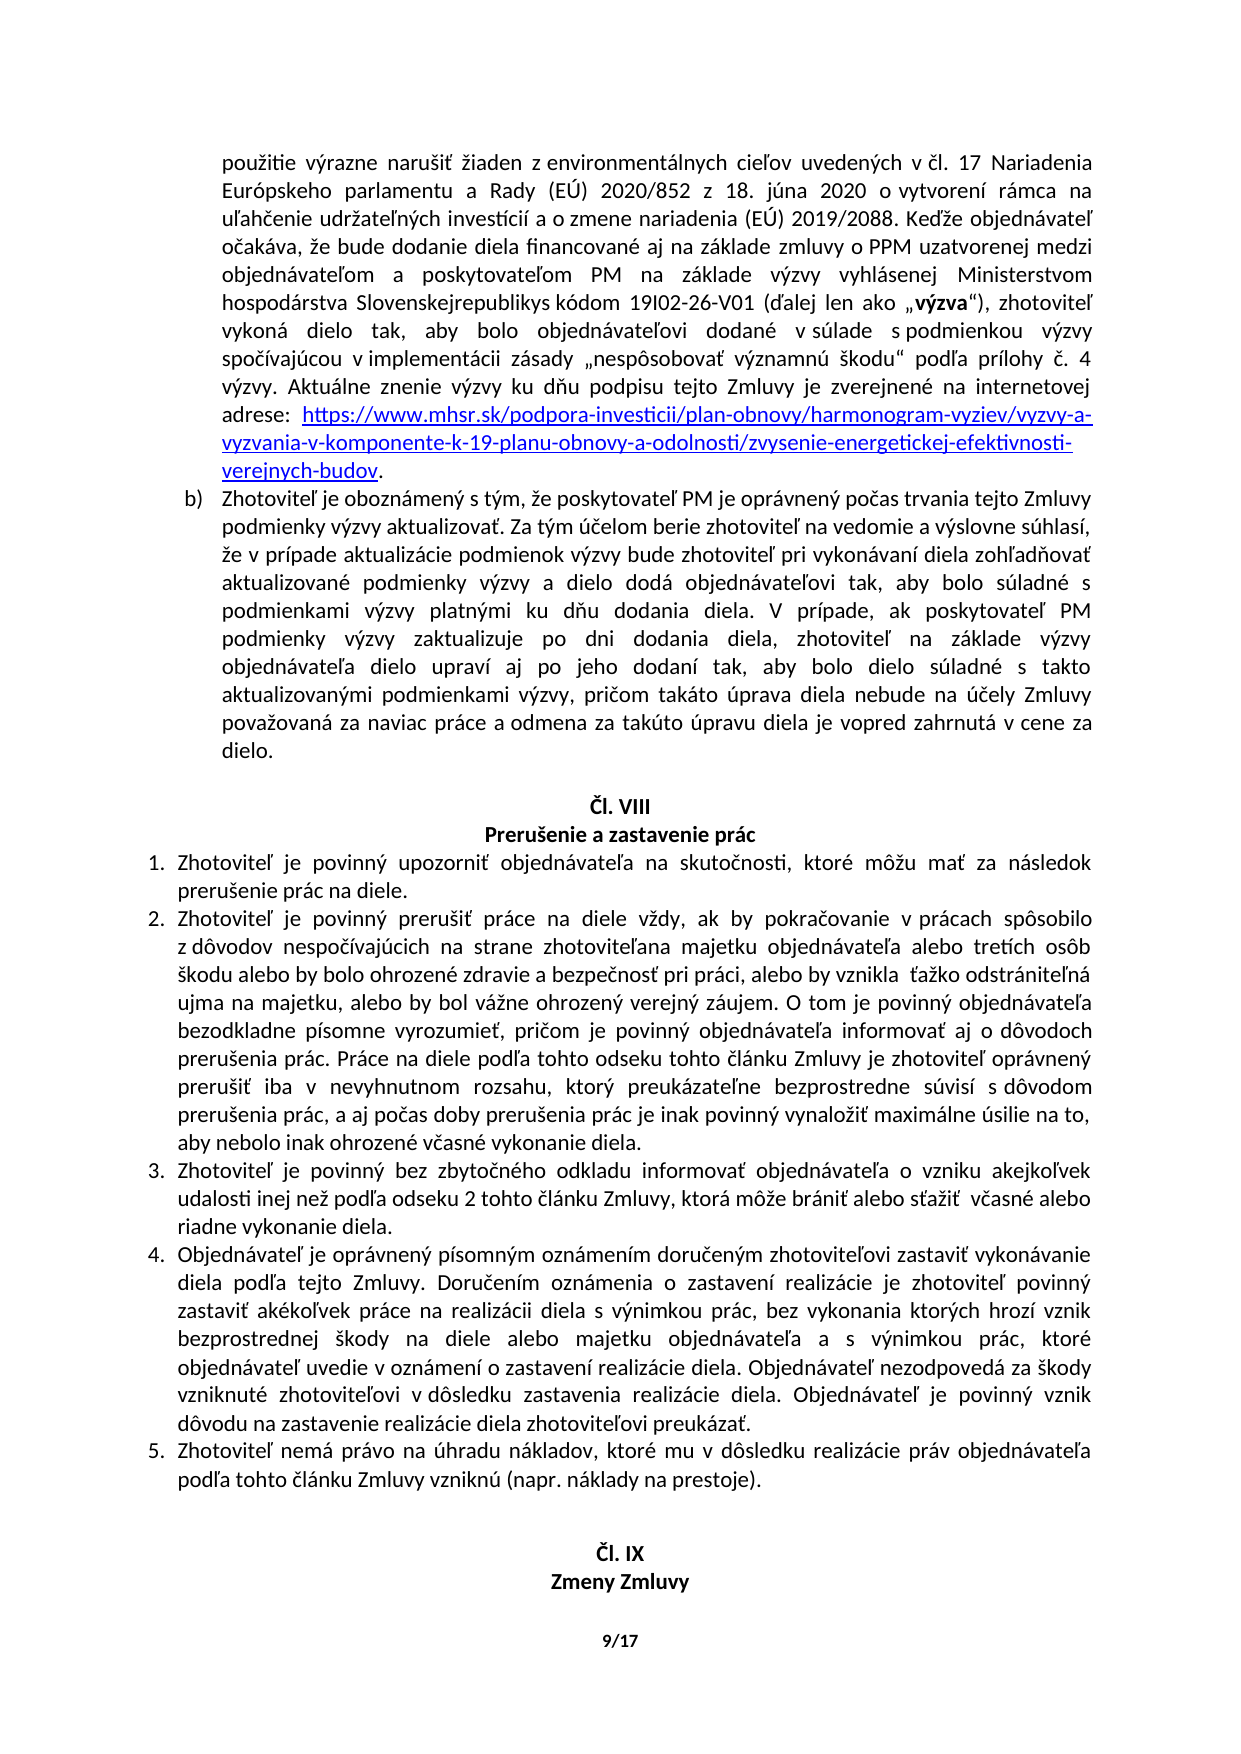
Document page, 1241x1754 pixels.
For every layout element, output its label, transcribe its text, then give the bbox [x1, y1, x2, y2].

list Čl. VIII [148, 792, 1092, 820]
text Zmeny Zmluvy [148, 1567, 1092, 1595]
list Zhotoviteľ je povinný prerušiť práce na diele vždy, ak by pokračovanie v prácach spôsobilo z dôvodov nespočívajúcich na strane zhotoviteľana majetku objednávateľa alebo tretích osôb škodu alebo by bolo ohrozené zdravie a bezpečnosť pri práci, alebo by vznikla ťažko odstrániteľná ujma na majetku, alebo by bol vážne ohrozený verejný záujem. O tom je povinný objednávateľa bezodkladne písomne vyrozumieť, pričom je povinný objednávateľa informovať aj o dôvodoch prerušenia prác. Práce na diele podľa tohto odseku tohto článku Zmluvy je zhotoviteľ oprávnený prerušiť iba v nevyhnutnom rozsahu, ktorý preukázateľne bezprostredne súvisí s dôvodom prerušenia prác, a aj počas doby prerušenia prác je inak povinný vynaložiť maximálne úsilie na to, aby nebolo inak ohrozené včasné vykonanie diela. [148, 904, 1092, 1156]
list Zhotoviteľ je povinný upozorniť objednávateľa na skutočnosti, ktoré môžu mať za následok prerušenie prác na diele. [148, 848, 1092, 904]
list Prerušenie a zastavenie prác [148, 820, 1092, 848]
list Zhotoviteľ je oboznámený s tým, že poskytovateľ PM je oprávnený počas trvania tejto Zmluvy podmienky výzvy aktualizovať. Za tým účelom berie zhotoviteľ na vedomie a výslovne súhlasí, že v prípade aktualizácie podmienok výzvy bude zhotoviteľ pri vykonávaní diela zohľadňovať aktualizované podmienky výzvy a dielo dodá objednávateľovi tak, aby bolo súladné s podmienkami výzvy platnými ku dňu dodania diela. V prípade, ak poskytovateľ PM podmienky výzvy zaktualizuje po dni dodania diela, zhotoviteľ na základe výzvy objednávateľa dielo upraví aj po jeho dodaní tak, aby bolo dielo súladné s takto aktualizovanými podmienkami výzvy, pričom takáto úprava diela nebude na účely Zmluvy považovaná za naviac práce a odmena za takúto úpravu diela je vopred zahrnutá v cene za dielo. [184, 484, 1092, 764]
list Zhotoviteľ nemá právo na úhradu nákladov, ktoré mu v dôsledku realizácie práv objednávateľa podľa tohto článku Zmluvy vzniknú (napr. náklady na prestoje). [148, 1437, 1092, 1493]
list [184, 148, 1092, 484]
text Čl. IX [148, 1539, 1092, 1567]
list Objednávateľ je oprávnený písomným oznámením doručeným zhotoviteľovi zastaviť vykonávanie diela podľa tejto Zmluvy. Doručením oznámenia o zastavení realizácie je zhotoviteľ povinný zastaviť akékoľvek práce na realizácii diela s výnimkou prác, bez vykonania ktorých hrozí vznik bezprostrednej škody na diele alebo majetku objednávateľa a s výnimkou prác, ktoré objednávateľ uvedie v oznámení o zastavení realizácie diela. Objednávateľ nezodpovedá za škody vzniknuté zhotoviteľovi v dôsledku zastavenia realizácie diela. Objednávateľ je povinný vznik dôvodu na zastavenie realizácie diela zhotoviteľovi preukázať. [148, 1241, 1092, 1437]
list Zhotoviteľ je povinný bez zbytočného odkladu informovať objednávateľa o vzniku akejkoľvek udalosti inej než podľa odseku 2 tohto článku Zmluvy, ktorá môže brániť alebo sťažiť včasné alebo riadne vykonanie diela. [148, 1156, 1092, 1241]
